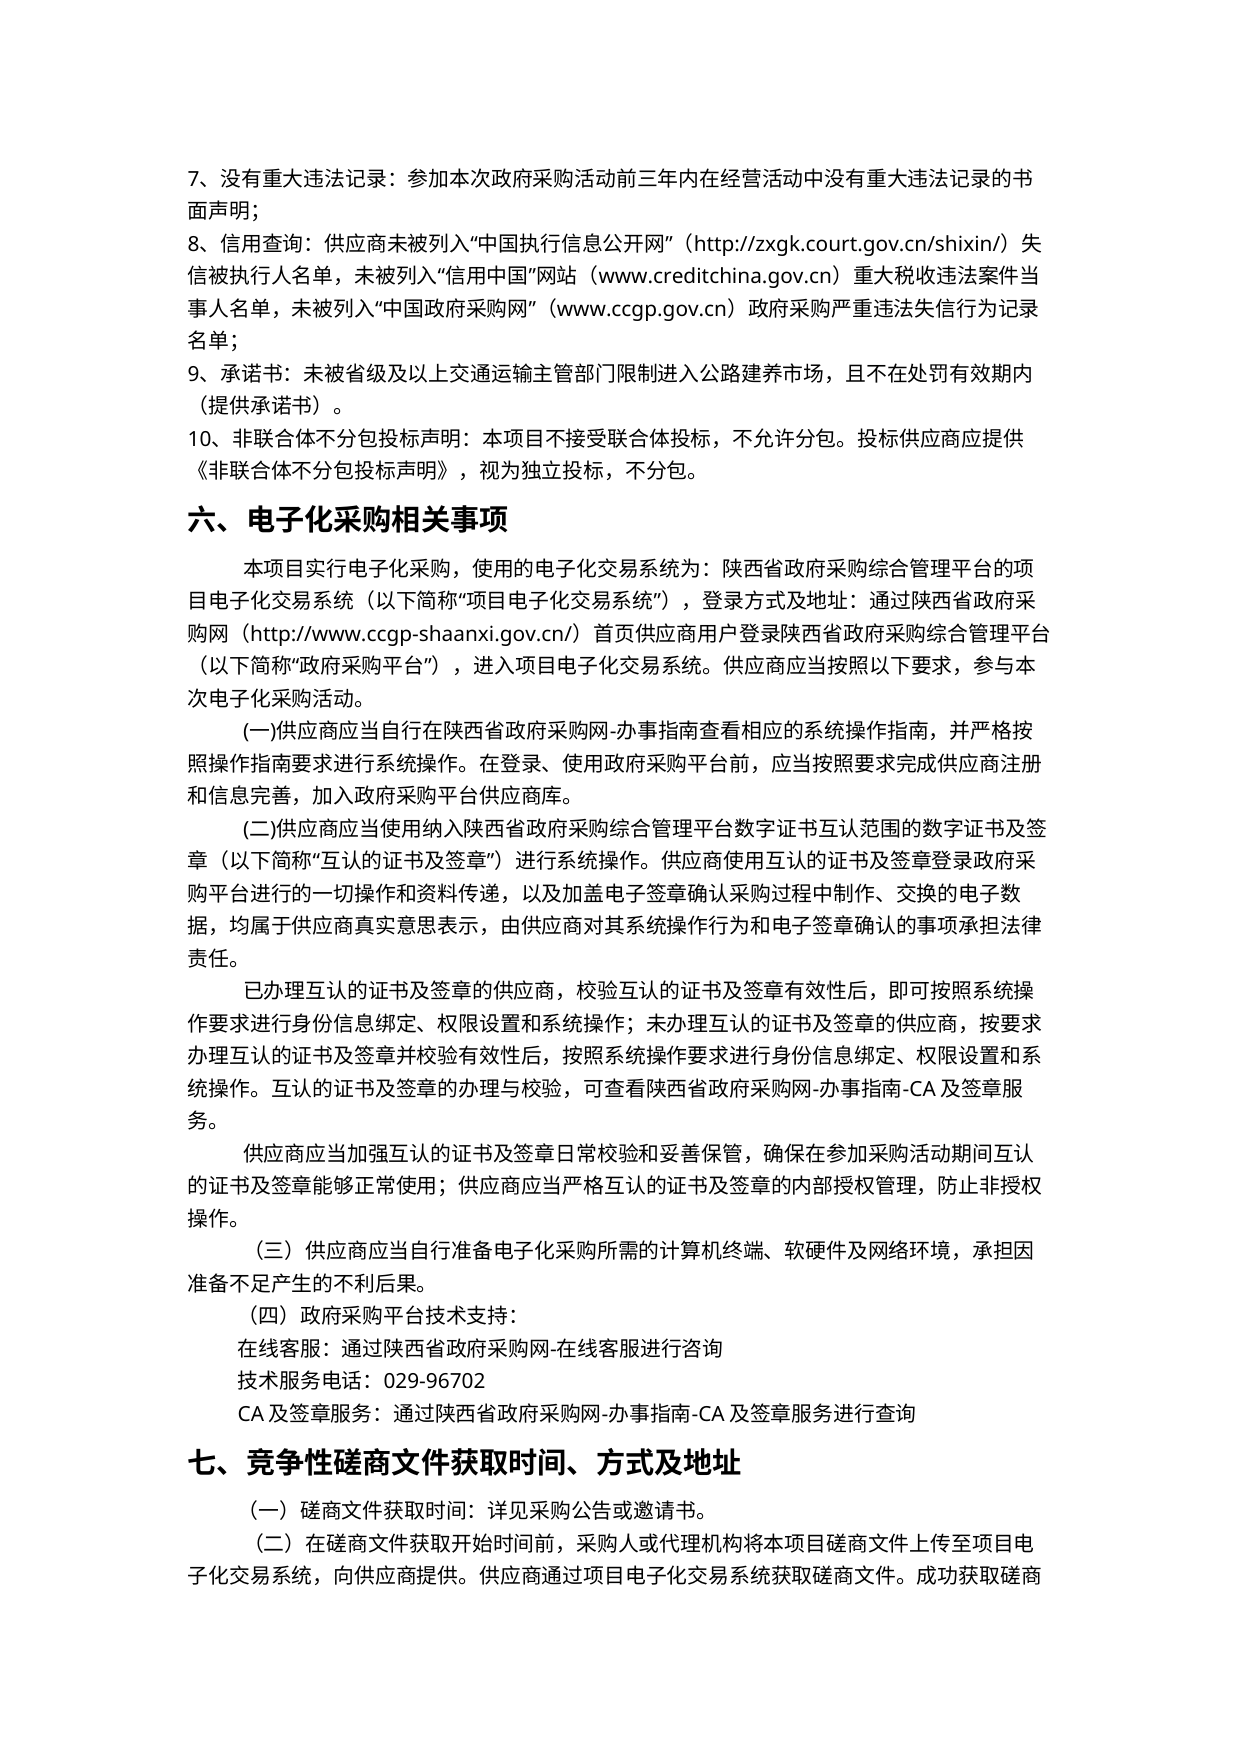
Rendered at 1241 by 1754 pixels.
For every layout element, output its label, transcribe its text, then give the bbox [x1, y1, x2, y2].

text 供应商应当加强互认的证书及签章日常校验和妥善保管，确保在参加采购活动期间互认的证书及签章能够正常使用；供应商应当严格互认的证书及签章的内部授权管理，防止非授权操作。 [187, 1137, 1053, 1234]
text 本项目实行电子化采购，使用的电子化交易系统为：陕西省政府采购综合管理平台的项目电子化交易系统（以下简称“项目电子化交易系统”），登录方式及地址：通过陕西省政府采购网（http://www.ccgp-shaanxi.gov.cn/）首页供应商用户登录陕西省政府采购综合管理平台（以下简称“政府采购平台”），进入项目电子化交易系统。供应商应当按照以下要求，参与本次电子化采购活动。 [187, 552, 1053, 714]
text (二)供应商应当使用纳入陕西省政府采购综合管理平台数字证书互认范围的数字证书及签章（以下简称“互认的证书及签章”）进行系统操作。供应商使用互认的证书及签章登录政府采购平台进行的一切操作和资料传递，以及加盖电子签章确认采购过程中制作、交换的电子数据，均属于供应商真实意思表示，由供应商对其系统操作行为和电子签章确认的事项承担法律责任。 [187, 812, 1053, 974]
text （一）磋商文件获取时间：详见采购公告或邀请书。 [187, 1494, 1053, 1527]
text (一)供应商应当自行在陕西省政府采购网-办事指南查看相应的系统操作指南，并严格按照操作指南要求进行系统操作。在登录、使用政府采购平台前，应当按照要求完成供应商注册和信息完善，加入政府采购平台供应商库。 [187, 714, 1053, 812]
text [187, 1527, 1053, 1592]
text （四）政府采购平台技术支持： [187, 1299, 1053, 1332]
text 8、信用查询：供应商未被列入“中国执行信息公开网”（http://zxgk.court.gov.cn/shixin/）失信被执行人名单，未被列入“信用中国”网站（www.creditchina.gov.cn）重大税收违法案件当事人名单，未被列入“中国政府采购网”（www.ccgp.gov.cn）政府采购严重违法失信行为记录名单； [187, 227, 1053, 357]
text 在线客服：通过陕西省政府采购网-在线客服进行咨询 [187, 1332, 1053, 1364]
text 六、电子化采购相关事项 [187, 487, 1053, 552]
text 已办理互认的证书及签章的供应商，校验互认的证书及签章有效性后，即可按照系统操作要求进行身份信息绑定、权限设置和系统操作；未办理互认的证书及签章的供应商，按要求办理互认的证书及签章并校验有效性后，按照系统操作要求进行身份信息绑定、权限设置和系统操作。互认的证书及签章的办理与校验，可查看陕西省政府采购网-办事指南-CA及签章服务。 [187, 974, 1053, 1137]
text （三）供应商应当自行准备电子化采购所需的计算机终端、软硬件及网络环境，承担因准备不足产生的不利后果。 [187, 1234, 1053, 1299]
text 7、没有重大违法记录：参加本次政府采购活动前三年内在经营活动中没有重大违法记录的书面声明； [187, 162, 1053, 227]
text 技术服务电话：029-96702 [187, 1364, 1053, 1397]
text 9、承诺书：未被省级及以上交通运输主管部门限制进入公路建养市场，且不在处罚有效期内（提供承诺书）。 [187, 357, 1053, 422]
text 10、非联合体不分包投标声明：本项目不接受联合体投标，不允许分包。投标供应商应提供《非联合体不分包投标声明》，视为独立投标，不分包。 [187, 422, 1053, 487]
text 七、竞争性磋商文件获取时间、方式及地址 [187, 1429, 1053, 1494]
text CA及签章服务：通过陕西省政府采购网-办事指南-CA及签章服务进行查询 [187, 1397, 1053, 1429]
